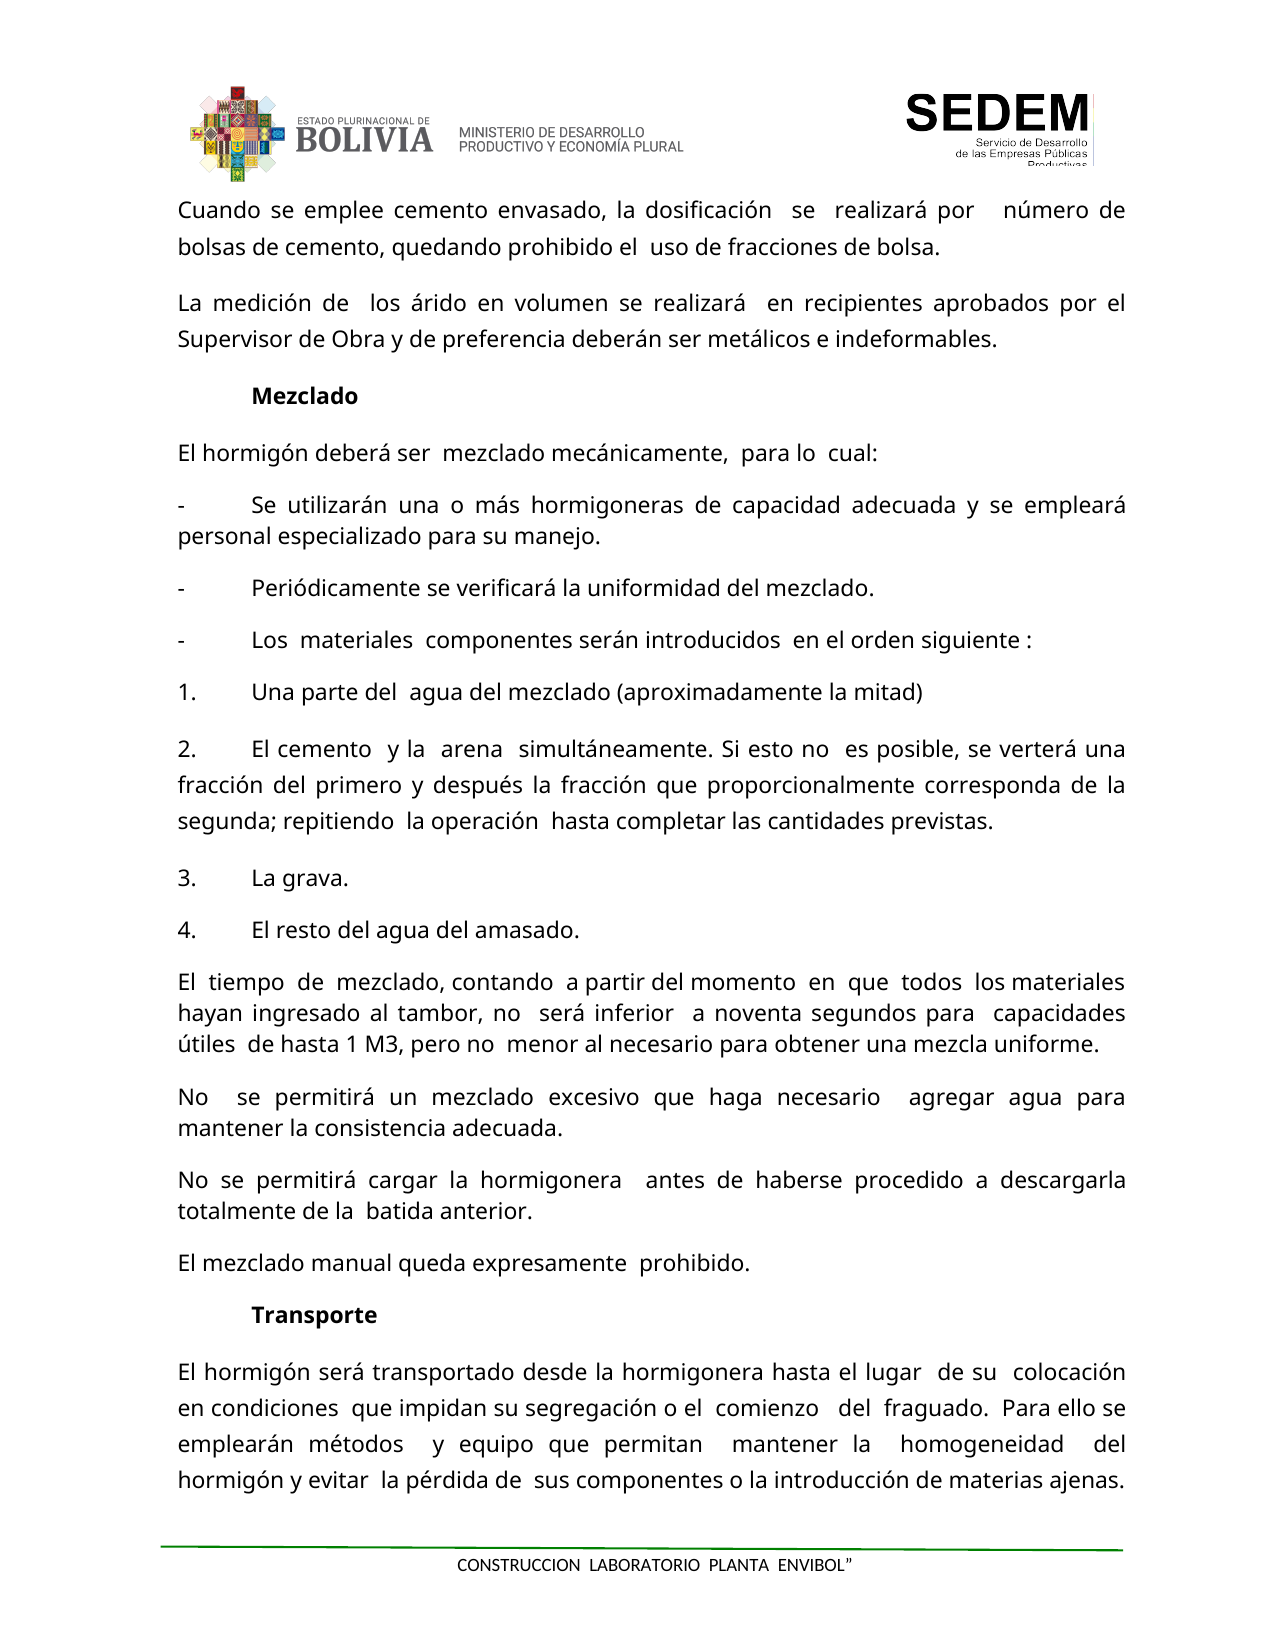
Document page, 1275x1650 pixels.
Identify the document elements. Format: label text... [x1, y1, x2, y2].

text Transporte [177, 1299, 1127, 1330]
text - Se utilizarán una o más hormigoneras de capacidad adecuada y se empleará personal especializado para su manejo. [177, 489, 1127, 551]
text - Periódicamente se verificará la uniformidad del mezclado. [177, 572, 1127, 603]
text - Los materiales componentes serán introducidos en el orden siguiente : [177, 624, 1127, 655]
text El mezclado manual queda expresamente prohibido. [177, 1247, 1127, 1278]
text 1. Una parte del agua del mezclado (aproximadamente la mitad) [177, 676, 1127, 707]
text El tiempo de mezclado, contando a partir del momento en que todos los materiales hayan ingresado al tambor, no será inferior a noventa segundos para capacidades útiles de hasta 1 M3, pero no menor al necesario para obtener una mezcla uniforme. [177, 966, 1127, 1059]
text La medición de los árido en volumen se realizará en recipientes aprobados por el Supervisor de Obra y de preferencia deberán ser metálicos e indeformables. [177, 287, 1127, 354]
text No se permitirá un mezclado excesivo que haga necesario agregar agua para mantener la consistencia adecuada. [177, 1080, 1127, 1143]
text 2. El cemento y la arena simultáneamente. Si esto no es posible, se verterá una fracción del primero y después la fracción que proporcionalmente corresponda de la segunda; repitiendo la operación hasta completar las cantidades previstas. [177, 733, 1127, 836]
picture [906, 93, 1094, 166]
picture [177, 73, 684, 195]
text El hormigón será transportado desde la hormigonera hasta el lugar de su colocación en condiciones que impidan su segregación o el comienzo del fraguado. Para ello se emplearán métodos y equipo que permitan mantener la homogeneidad del hormigón y evitar la pérdida de sus componentes o la introducción de materias ajenas. [177, 1356, 1127, 1495]
text 4. El resto del agua del amasado. [177, 914, 1127, 945]
text Mezclado [177, 380, 1127, 411]
text No se permitirá cargar la hormigonera antes de haberse procedido a descargarla totalmente de la batida anterior. [177, 1164, 1127, 1226]
text 3. La grava. [177, 862, 1127, 893]
text El hormigón deberá ser mezclado mecánicamente, para lo cual: [177, 437, 1127, 468]
text Cuando se emplee cemento envasado, la dosificación se realizará por número de bolsas de cemento, quedando prohibido el uso de fracciones de bolsa. [177, 194, 1127, 262]
